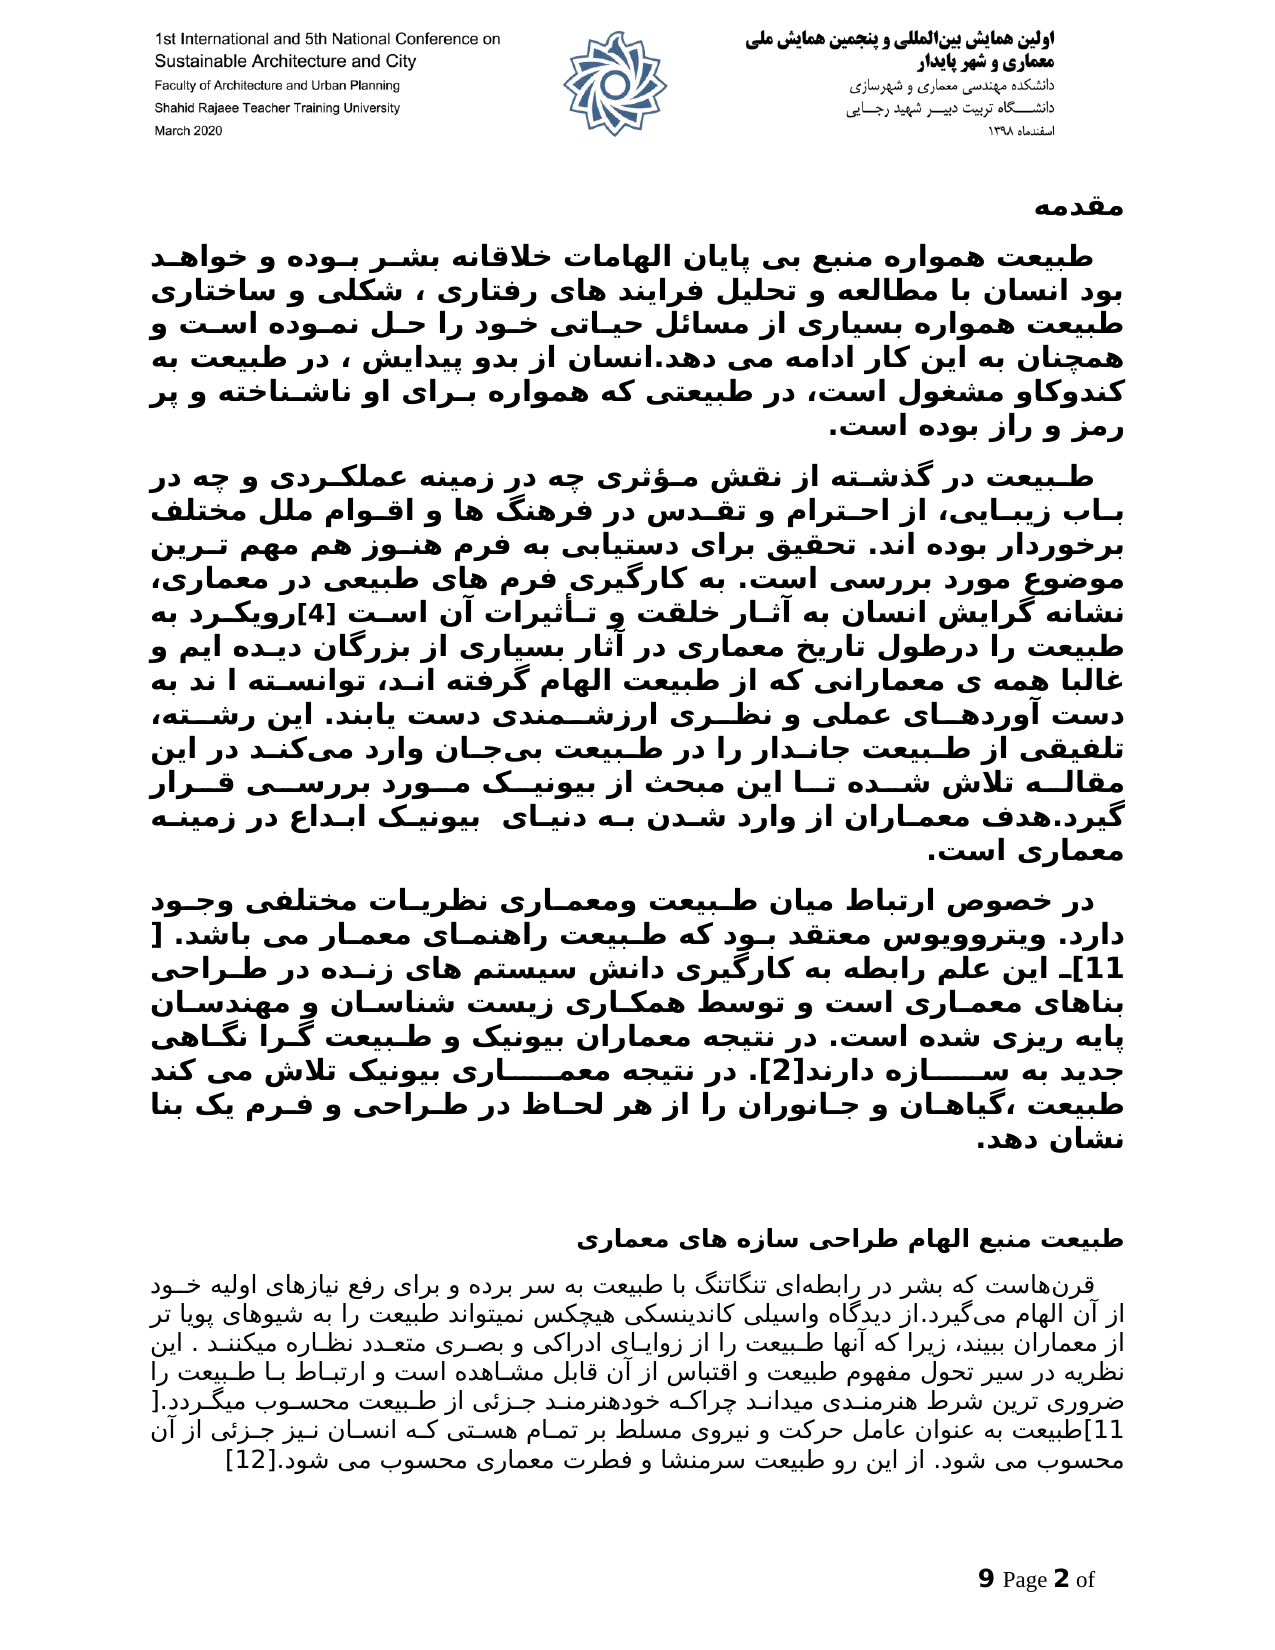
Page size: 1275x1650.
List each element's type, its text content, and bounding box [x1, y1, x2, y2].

text مقدمه [150, 188, 1125, 222]
text قرن‌هاست كه بشر در رابطه‌ای تنگاتنگ با طبيعت به سر برده و برای رفع نیازهای اولیه خود از آن الهام می‌گيرد.از دیدگاه واسیلی کاندینسکی هیچکس نمیتواند طبیعت را به شیوهای پویا تر از معماران ببیند، زیرا که آنها طبیعت را از زوایای ادراکی و بصری متعدد نظاره میکنند . این نظریه در سیر تحول مفهوم طبیعت و اقتباس از آن قابل مشاهده است و ارتباط با طبیعت را ضروری ترین شرط هنرمندی میداند چراکه خودهنرمند جزئی از طبیعت محسوب میگردد.[11]طبیعت به عنوان عامل حرکت و نیروی مسلط بر تمام هستی که انسان نیز جزئی از آن محسوب می شود. از این رو طبیعت سرمنشا و فطرت معماری محسوب می شود.[12] [150, 1270, 1125, 1474]
text طبیعت در گذشته از نقش مؤثری چه در زمینه عملکردی و چه در باب زیبایی، از احترام و تقدس در فرهنگ ها و اقوام ملل مختلف برخوردار بوده اند. تحقیق برای دستیابی به فرم هنوز هم مهم ترین موضوع مورد بررسی است. به کارگیری فرم های طبیعی در معماری، نشانه گرایش انسان به آثار خلقت و تأثیرات آن است [4]رویکرد به طبیعت را درطول تاریخ معماری در آثار بسیاری از بزرگان دیده ایم و غالبا همه ی معمارانی که از طبیعت الهام گرفته اند، توانسته ا ند به دست آوردهای عملی و نظری ارزشمندی دست یابند. این رشته، تلفیقی از طبیعت جاندار را در طبیعت بی‌جان وارد می‌کند در این مقاله تلاش شده تا این مبحث از بیونیک مورد بررسی قرار گیرد.هدف معماران از وارد شدن به دنیای بیونیک ابداع در زمینه معماری است. [150, 459, 1125, 867]
text طبیعت منبع الهام طراحی سازه های معماری [150, 1224, 1125, 1253]
text طبیعت همواره منبع بی پایان الهامات خلاقانه بشر بوده و خواهد بود انسان با مطالعه و تحلیل فرایند های رفتاری ، شکلی و ساختاری طبیعت همواره بسیاری از مسائل حیاتی خود را حل نموده است و همچنان به این کار ادامه می دهد.انسان از بدو پیدایش ، در طبیعت به کندوکاو مشغول است، در طبیعتی که همواره برای او ناشناخته و پر رمز و راز بوده است. [150, 239, 1125, 443]
picture [129, 0, 1086, 154]
text در خصوص ارتباط میان طبیعت ومعماری نظریات مختلفی وجود دارد. ویتروویوس معتقد بود که طبیعت راهنمای معمار می باشد. [11] این علم رابطه به کارگیری دانش سیستم های زنده در طراحی بناهای معماری است و توسط همکاری زیست شناسان و مهندسان پایه ریزی شده است. در نتیجه معماران بیونیک و طبیعت گرا نگاهی جدید به سازه دارند[2]. در نتیجه معماری بیونیک تلاش می کند طبیعت ،گیاهان و جانوران را از هر لحاظ در طراحی و فرم یک بنا نشان دهد. [150, 883, 1125, 1155]
